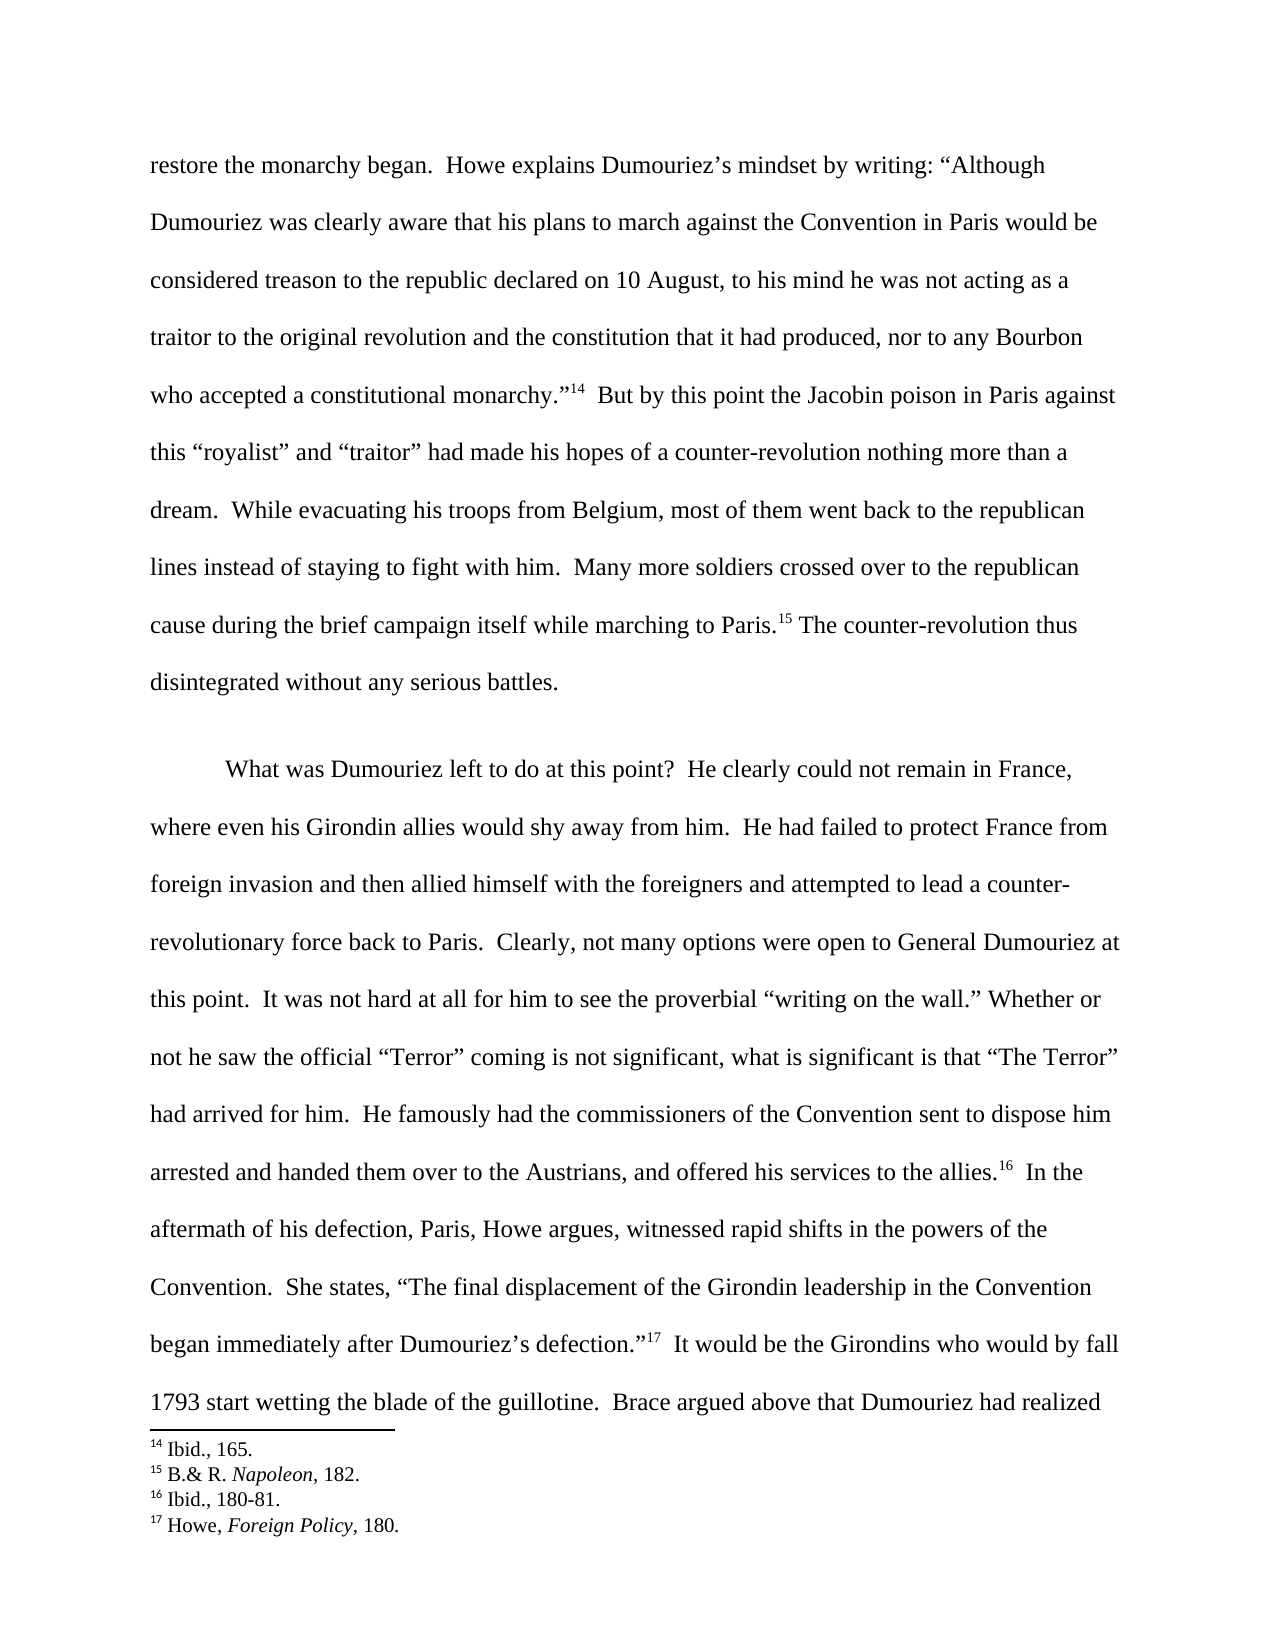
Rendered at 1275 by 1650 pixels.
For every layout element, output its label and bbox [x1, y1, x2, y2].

text [150, 754, 1125, 1415]
text [150, 150, 1125, 696]
